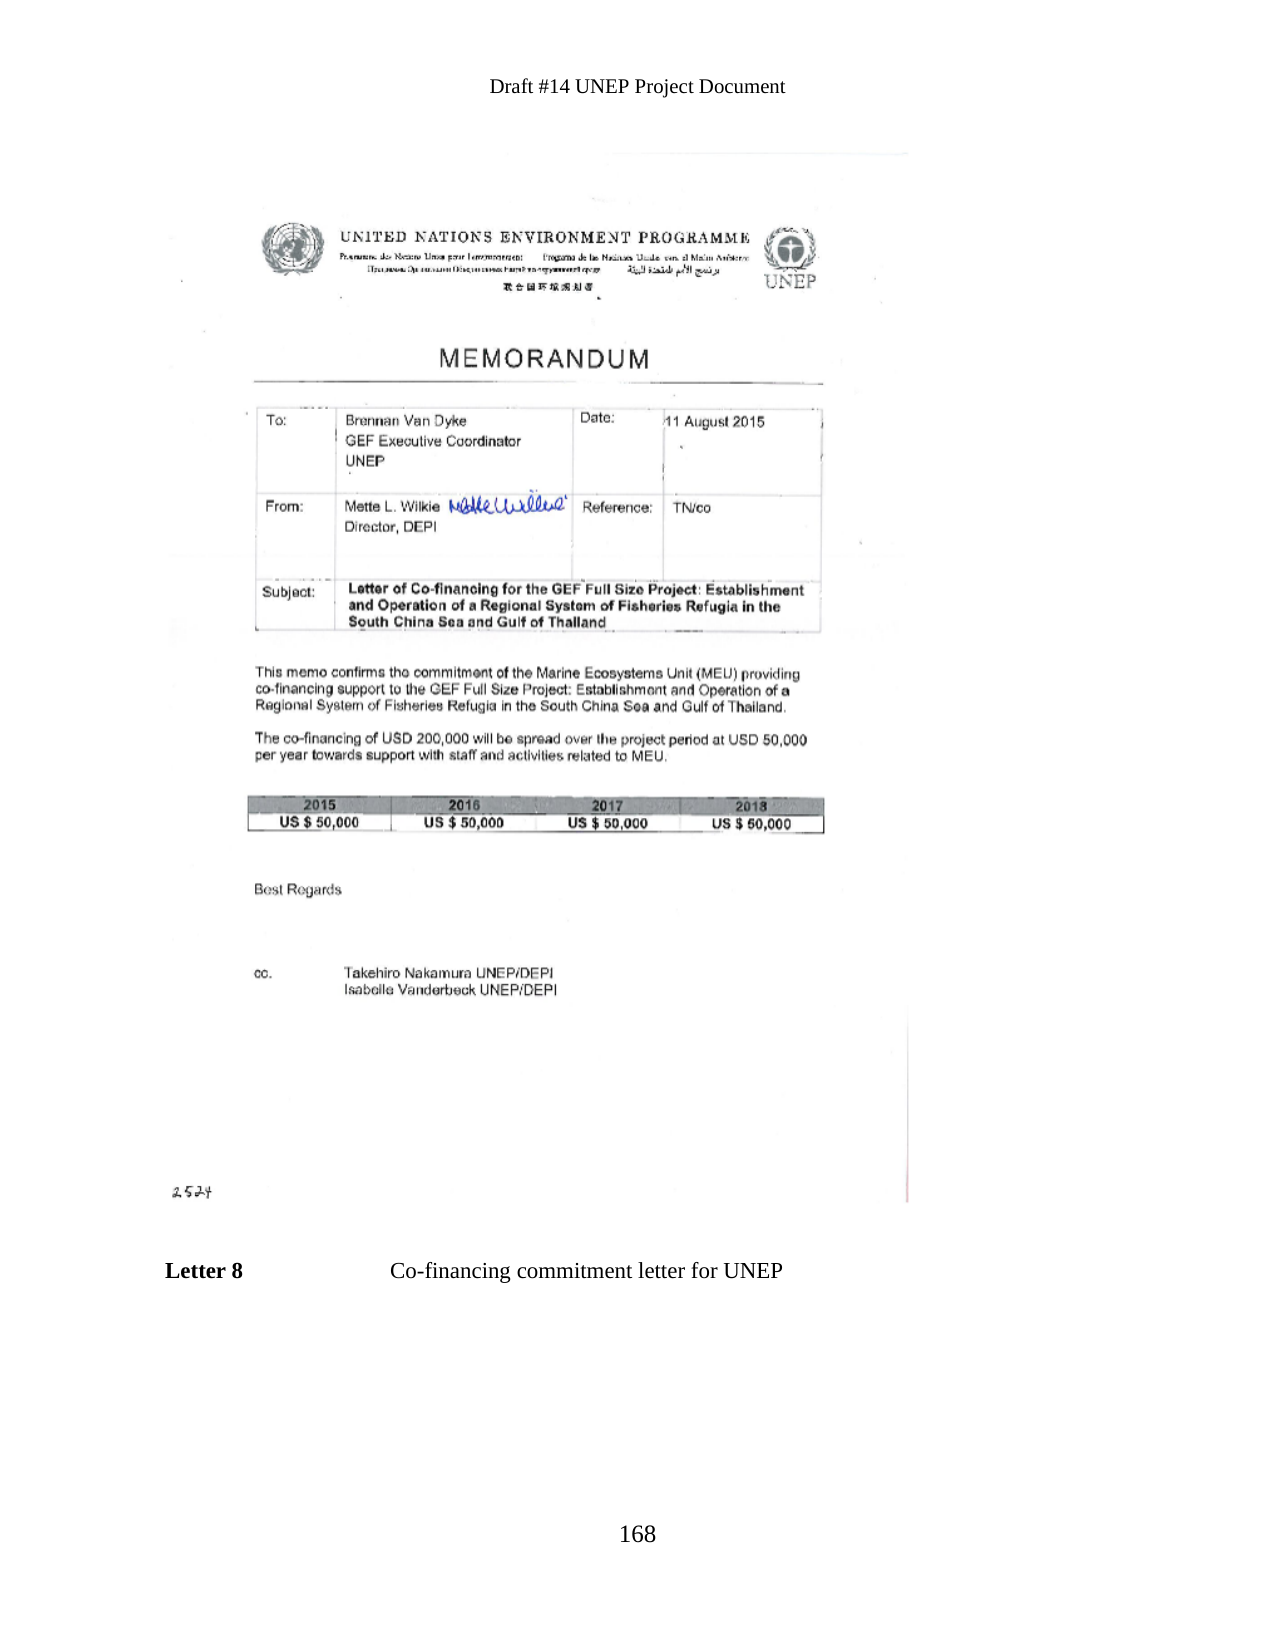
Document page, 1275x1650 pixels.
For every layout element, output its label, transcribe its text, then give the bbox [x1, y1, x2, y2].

text Letter 8 Co-financing commitment letter for UNEP [165, 1257, 1110, 1284]
